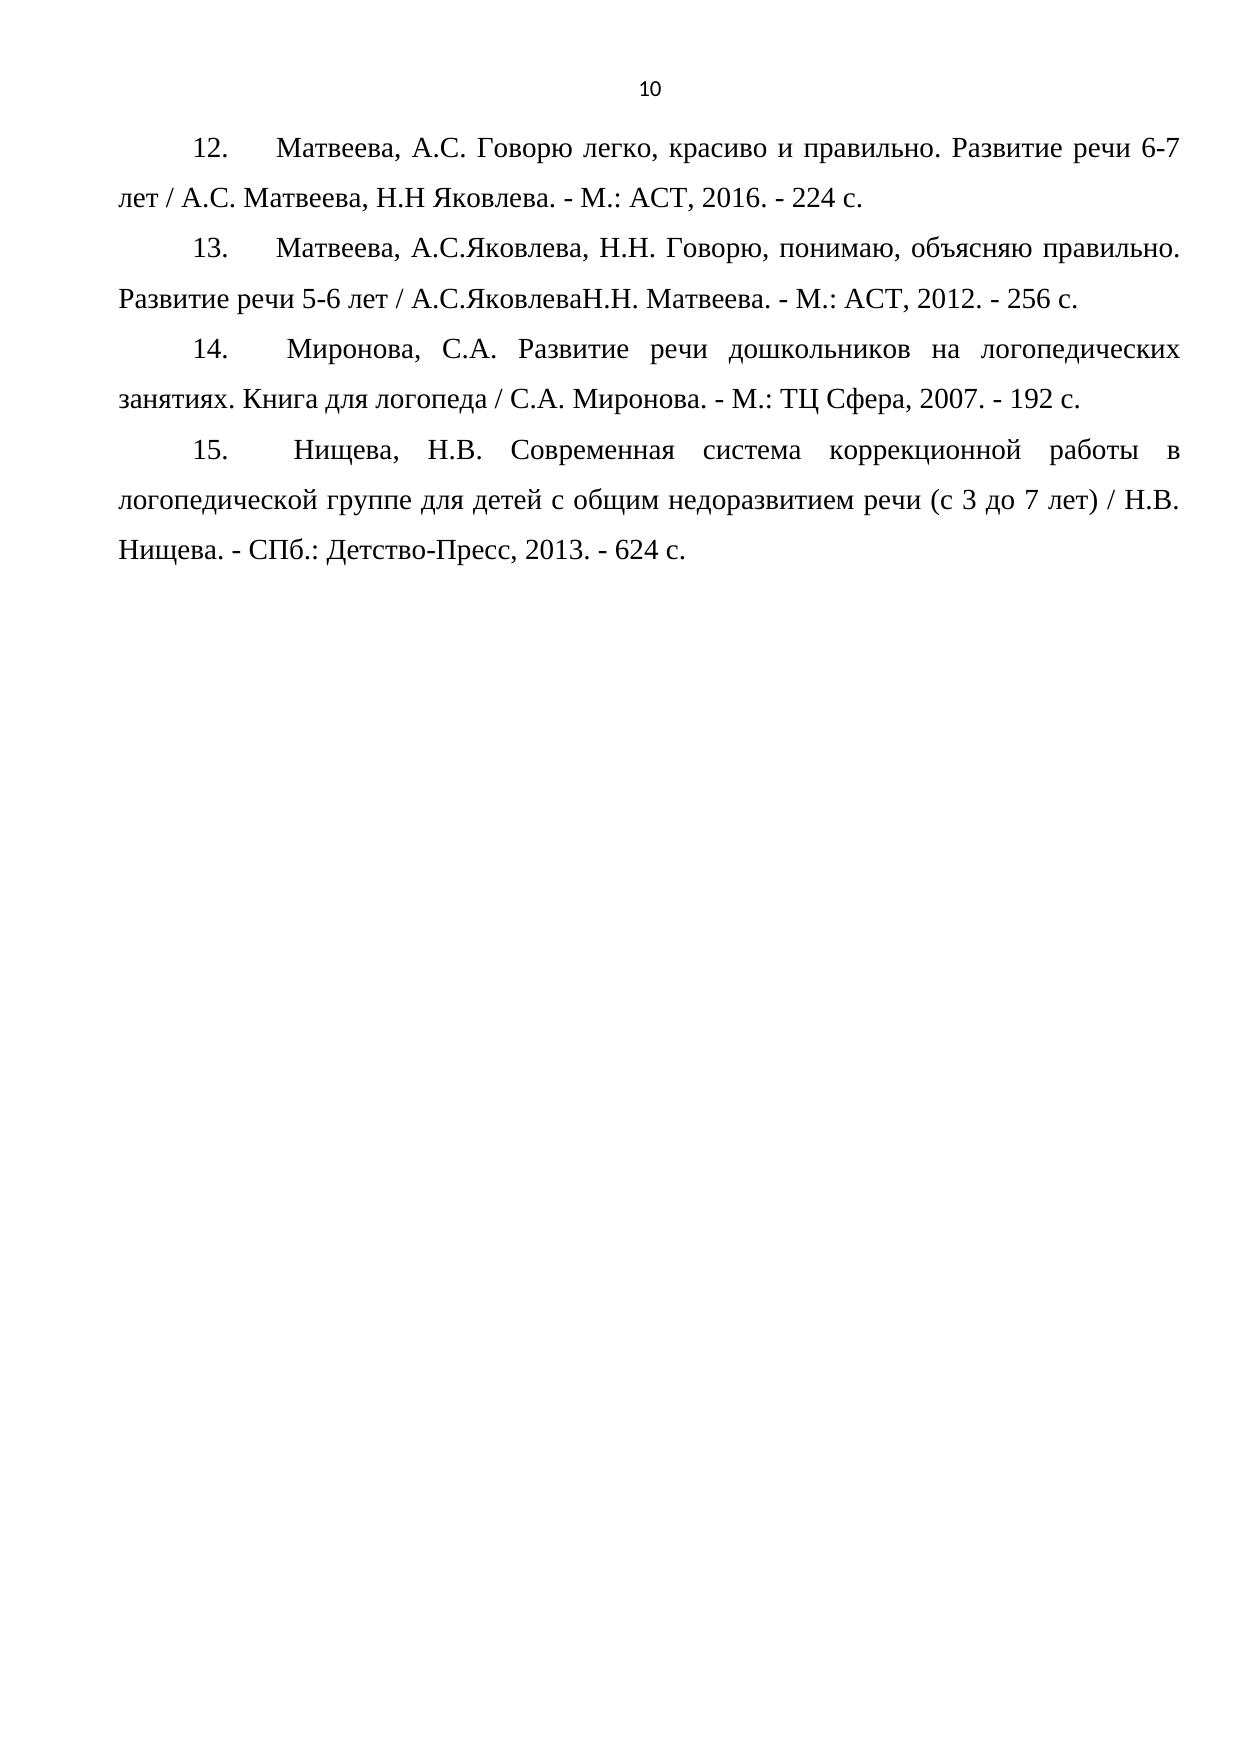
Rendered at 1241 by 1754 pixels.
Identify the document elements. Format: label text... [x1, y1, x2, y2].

list Миронова, С.А. Развитие речи дошкольников на логопедических занятиях. Книга для логопеда / С.А. Миронова. - М.: ТЦ Сфера, 2007. - 192 c. [118, 331, 1181, 415]
list Матвеева, А.С.Яковлева, Н.Н. Говорю, понимаю, объясняю правильно. Развитие речи 5-6 лет / А.С.ЯковлеваН.Н. Матвеева. - М.: АСТ, 2012. - 256 c. [118, 231, 1181, 314]
list Матвеева, А.С. Говорю легко, красиво и правильно. Развитие речи 6-7 лет / А.С. Матвеева, Н.Н Яковлева. - М.: АСТ, 2016. - 224 c. [118, 130, 1181, 214]
list Нищева, Н.В. Современная система коррекционной работы в логопедической группе для детей с общим недоразвитием речи (с 3 до 7 лет) / Н.В. Нищева. - СПб.: Детство-Пресс, 2013. - 624 c. [118, 432, 1181, 566]
